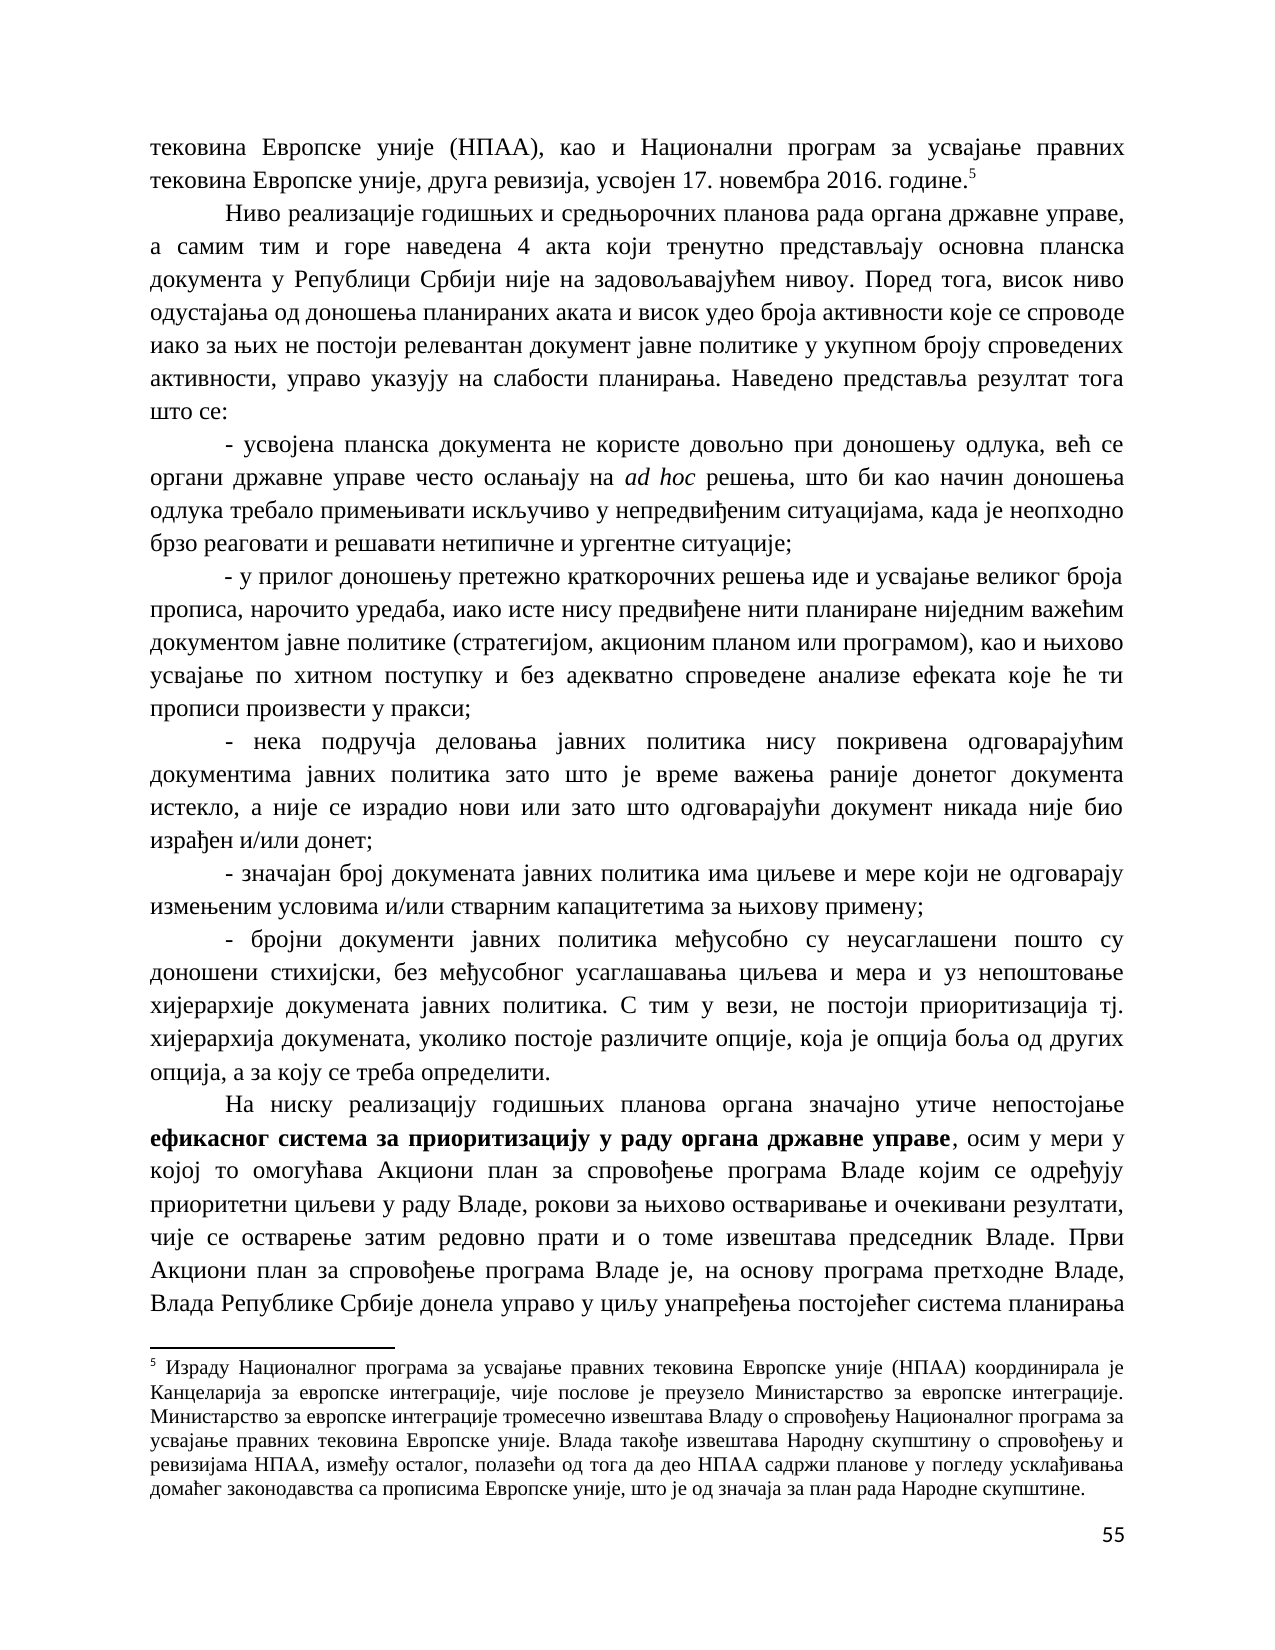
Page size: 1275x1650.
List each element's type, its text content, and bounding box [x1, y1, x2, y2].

text - законодавне активности у циљу усаглашавања са правом Европске уније, кроз Национални програм за усвајање правних тековина Европске уније (2013-2016. године), Национални програм за усвајање правних тековина Европске уније (2014-2018); укључујући и План припреме прве ревизије Националног програма за усвајање правних тековина Европске уније (НПАА), као и Национални програм за усвајање правних тековина Европске уније, друга ревизија, усвојен 17. новембра 2016. године. [150, 132, 1125, 194]
text - бројни документи јавних политика међусобно су неусаглашени пошто су доношени стихијски, без међусобног усаглашавања циљева и мера и уз непоштовање хијерархије докумената јавних политика. С тим у вези, не постоји приоритизација тј. хијерархија докумената, уколико постоје различите опције, која је опција боља од других опција, а за коју се треба определити. [150, 924, 1125, 1085]
text - усвојена планска документа не користе довољно при доношењу одлука, већ се органи државне управе често ослањају на ad hoc решења, што би као начин доношења одлука требало примењивати искључиво у непредвиђеним ситуацијама, када је неопходно брзо реаговати и решавати нетипичне и ургентне ситуације; [150, 429, 1125, 557]
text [150, 1089, 1125, 1316]
text - значајан број докумената јавних политика има циљеве и мере који не одговарају измењеним условима и/или стварним капацитетима за њихову примену; [150, 858, 1125, 920]
text - нека подручја деловања јавних политика нису покривена одговарајућим документима јавних политика зато што је време важења раније донетог документа истекло, а није се израдио нови или зато што одговарајући документ никада није био израђен и/или донет; [150, 726, 1125, 854]
text Ниво реализације годишњих и средњорочних планова рада органа државне управе, а самим тим и горе наведена 4 акта који тренутно представљају основна планска документа у Републици Србији није на задовољавајућем нивоу. Поред тога, висок ниво одустајања од доношења планираних аката и висок удео броја активности које се спроводе иако за њих не постоји релевантан документ јавне политике у укупном броју спроведених активности, управо указују на слабости планирања. Наведено представља резултат тога што се: [150, 198, 1125, 425]
text - у прилог доношењу претежно краткорочних решења иде и усвајање великог броја прописа, нарочито уредаба, иако исте нису предвиђене нити планиране ниједним важећим документом јавне политике (стратегијом, акционим планом или програмом), као и њихово усвајање по хитном поступку и без адекватно спроведене анализе ефеката које ће ти прописи произвести у пракси; [150, 561, 1125, 722]
